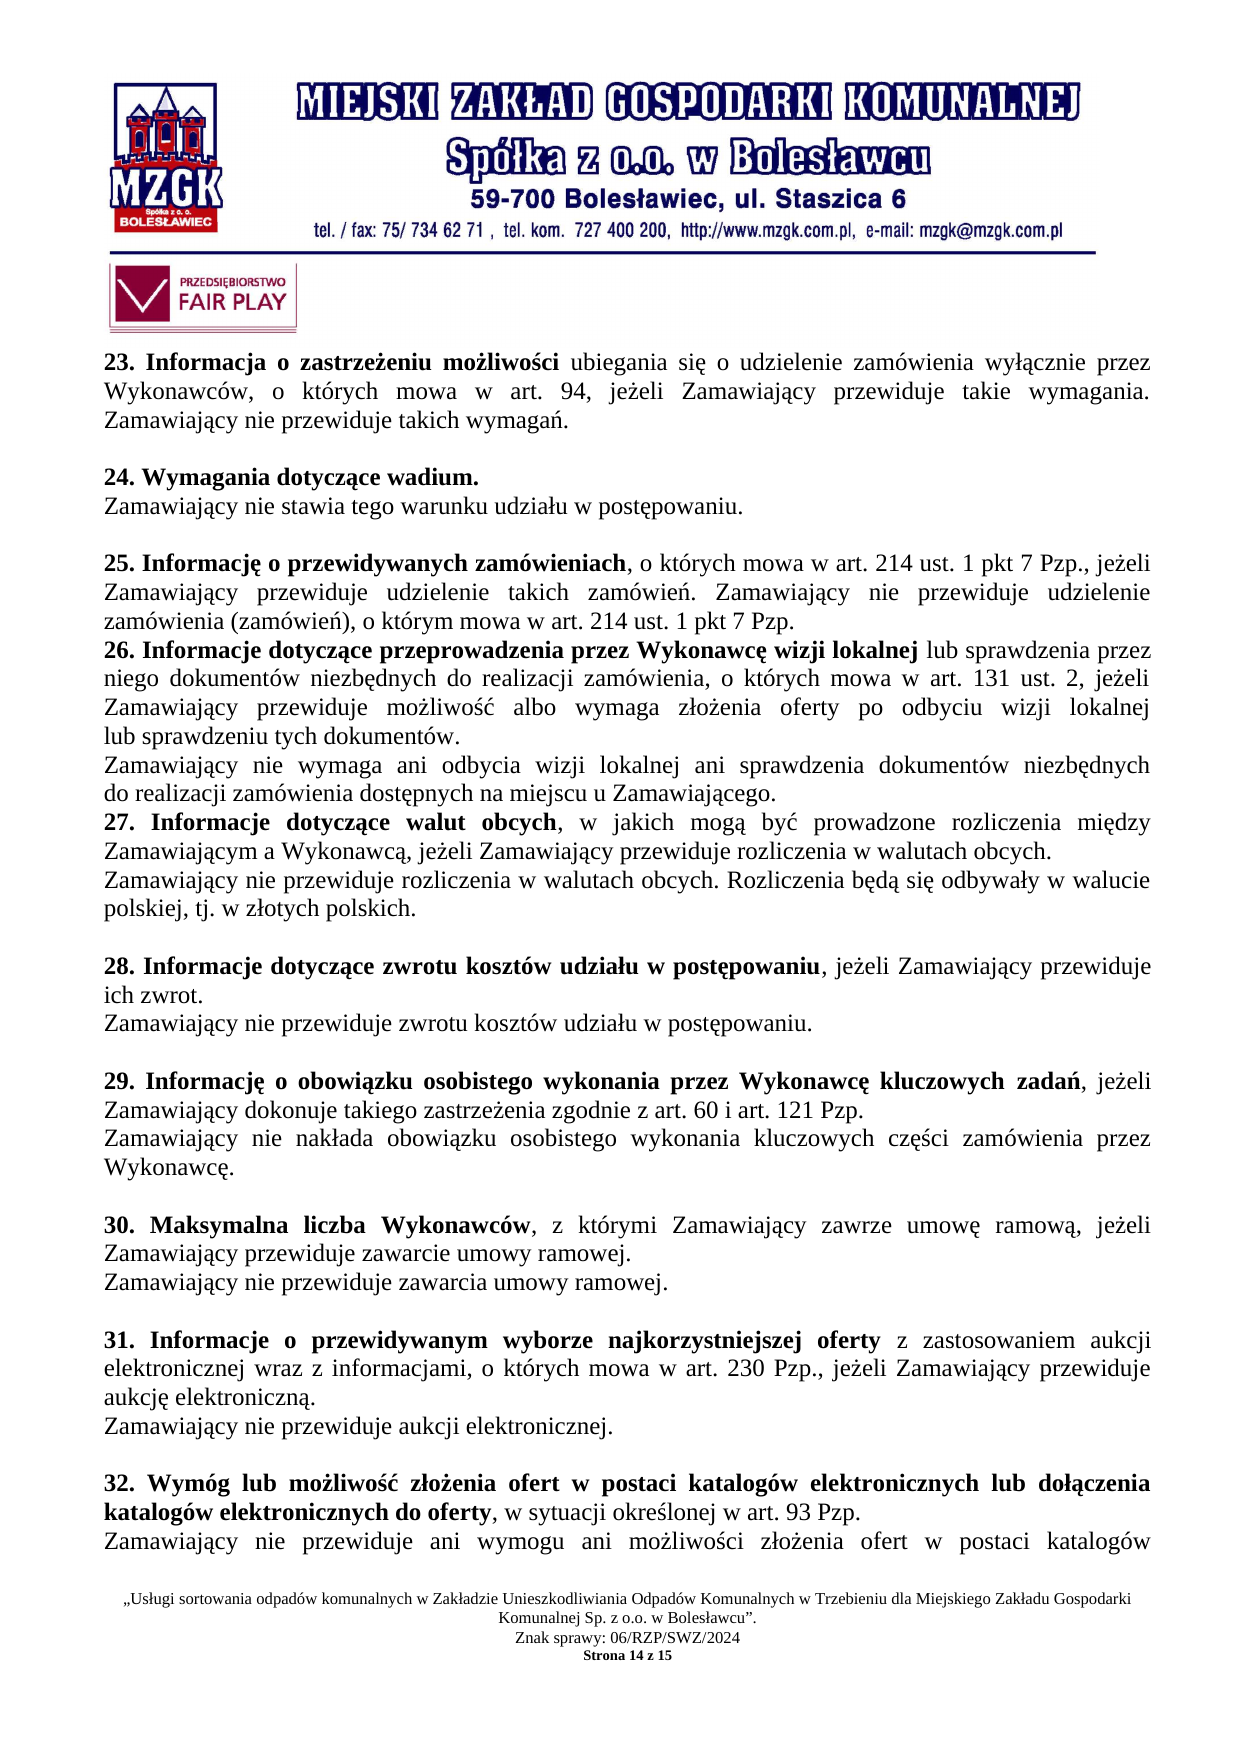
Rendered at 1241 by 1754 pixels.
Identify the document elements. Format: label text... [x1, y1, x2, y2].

text Zamawiający nie przewiduje ani wymogu ani możliwości złożenia ofert w postaci katalogów elektronicznych. [103, 1526, 1151, 1555]
text Zamawiający nie przewiduje zwrotu kosztów udziału w postępowaniu. [103, 1008, 1151, 1037]
text 32. Wymóg lub możliwość złożenia ofert w postaci katalogów elektronicznych lub dołączenia katalogów elektronicznych do oferty, w sytuacji określonej w art. 93 Pzp. [103, 1468, 1151, 1526]
text 31. Informacje o przewidywanym wyborze najkorzystniejszej oferty z zastosowaniem aukcji elektronicznej wraz z informacjami, o których mowa w art. 230 Pzp., jeżeli Zamawiający przewiduje aukcję elektroniczną. [103, 1325, 1151, 1411]
text 27. Informacje dotyczące walut obcych, w jakich mogą być prowadzone rozliczenia między Zamawiającym a Wykonawcą, jeżeli Zamawiający przewiduje rozliczenia w walutach obcych. [103, 807, 1151, 865]
text 25. Informację o przewidywanych zamówieniach, o których mowa w art. 214 ust. 1 pkt 7 Pzp., jeżeli Zamawiający przewiduje udzielenie takich zamówień. Zamawiający nie przewiduje udzielenie zamówienia (zamówień), o którym mowa w art. 214 ust. 1 pkt 7 Pzp. [103, 548, 1151, 635]
text 23. Informacja o zastrzeżeniu możliwości ubiegania się o udzielenie zamówienia wyłącznie przez Wykonawców, o których mowa w art. 94, jeżeli Zamawiający przewiduje takie wymagania. Zamawiający nie przewiduje takich wymagań. [103, 347, 1151, 433]
text Zamawiający nie nakłada obowiązku osobistego wykonania kluczowych części zamówienia przez Wykonawcę. [103, 1123, 1151, 1181]
picture [103, 73, 1101, 348]
text Zamawiający nie wymaga ani odbycia wizji lokalnej ani sprawdzenia dokumentów niezbędnych do realizacji zamówienia dostępnych na miejscu u Zamawiającego. [103, 750, 1151, 807]
text Zamawiający nie stawia tego warunku udziału w postępowaniu. [103, 491, 1151, 520]
text 30. Maksymalna liczba Wykonawców, z którymi Zamawiający zawrze umowę ramową, jeżeli Zamawiający przewiduje zawarcie umowy ramowej. [103, 1210, 1151, 1267]
text 28. Informacje dotyczące zwrotu kosztów udziału w postępowaniu, jeżeli Zamawiający przewiduje ich zwrot. [103, 951, 1151, 1008]
text Zamawiający nie przewiduje aukcji elektronicznej. [103, 1411, 1151, 1440]
text Zamawiający nie przewiduje rozliczenia w walutach obcych. Rozliczenia będą się odbywały w walucie polskiej, tj. w złotych polskich. [103, 865, 1151, 922]
text 29. Informację o obowiązku osobistego wykonania przez Wykonawcę kluczowych zadań, jeżeli Zamawiający dokonuje takiego zastrzeżenia zgodnie z art. 60 i art. 121 Pzp. [103, 1066, 1151, 1123]
text 24. Wymagania dotyczące wadium. [103, 462, 1151, 491]
text Zamawiający nie przewiduje zawarcia umowy ramowej. [103, 1267, 1151, 1296]
text 26. Informacje dotyczące przeprowadzenia przez Wykonawcę wizji lokalnej lub sprawdzenia przez niego dokumentów niezbędnych do realizacji zamówienia, o których mowa w art. 131 ust. 2, jeżeli Zamawiający przewiduje możliwość albo wymaga złożenia oferty po odbyciu wizji lokalnej lub sprawdzeniu tych dokumentów. [103, 635, 1151, 750]
